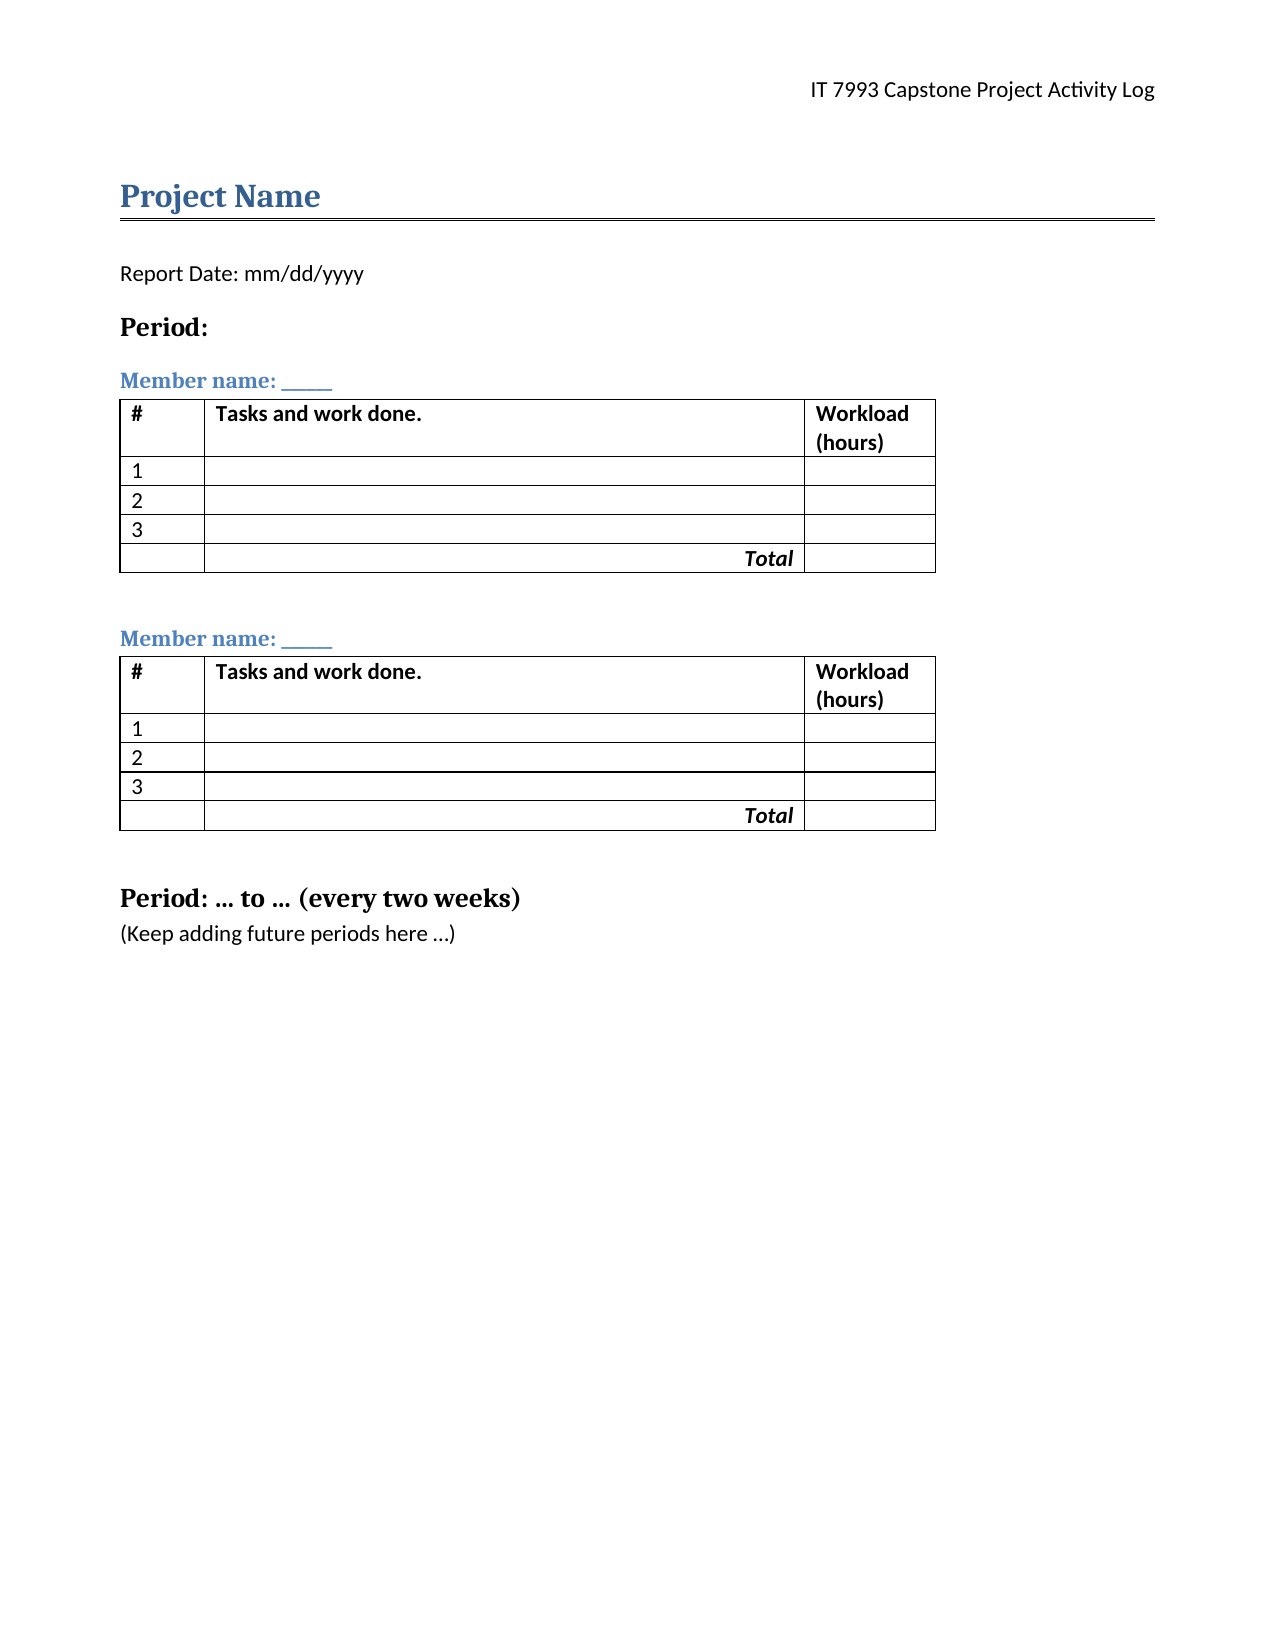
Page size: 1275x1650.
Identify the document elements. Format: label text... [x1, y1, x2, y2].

table_cell [805, 773, 935, 800]
table_header # [121, 657, 204, 713]
subtitle Period: … to … (every two weeks) [120, 883, 1155, 915]
subtitle Member name: ______ [120, 368, 1155, 395]
table_cell [121, 544, 204, 572]
subtitle Period: [120, 312, 1155, 343]
table_cell [805, 457, 935, 485]
text Report Date: mm/dd/yyyy [120, 259, 1155, 287]
table_cell [805, 515, 935, 543]
table_cell 1 [121, 457, 204, 485]
table_cell [205, 515, 804, 543]
table_cell [805, 743, 935, 771]
table_cell [205, 714, 804, 742]
table_cell 3 [121, 773, 204, 800]
table_cell [805, 486, 935, 514]
table_cell [805, 544, 935, 572]
table_cell [205, 486, 804, 514]
table_cell [205, 773, 804, 800]
subtitle Project Name [120, 178, 1155, 218]
table_cell [205, 457, 804, 485]
table_cell [121, 801, 204, 829]
table_header Tasks and work done. [205, 657, 804, 713]
table_cell 2 [121, 743, 204, 771]
table_header Tasks and work done. [205, 400, 804, 456]
text (Keep adding future periods here …) [120, 919, 1155, 947]
table_header # [121, 400, 204, 456]
table_header Workload (hours) [805, 657, 935, 713]
table_header Workload (hours) [805, 400, 935, 456]
table_cell 3 [121, 515, 204, 543]
table_cell [805, 714, 935, 742]
table_cell [805, 801, 935, 829]
table_cell 2 [121, 486, 204, 514]
table_cell Total [205, 544, 804, 572]
table_cell Total [205, 801, 804, 829]
table_cell 1 [121, 714, 204, 742]
table_cell [205, 743, 804, 771]
subtitle Member name: ______ [120, 626, 1155, 652]
